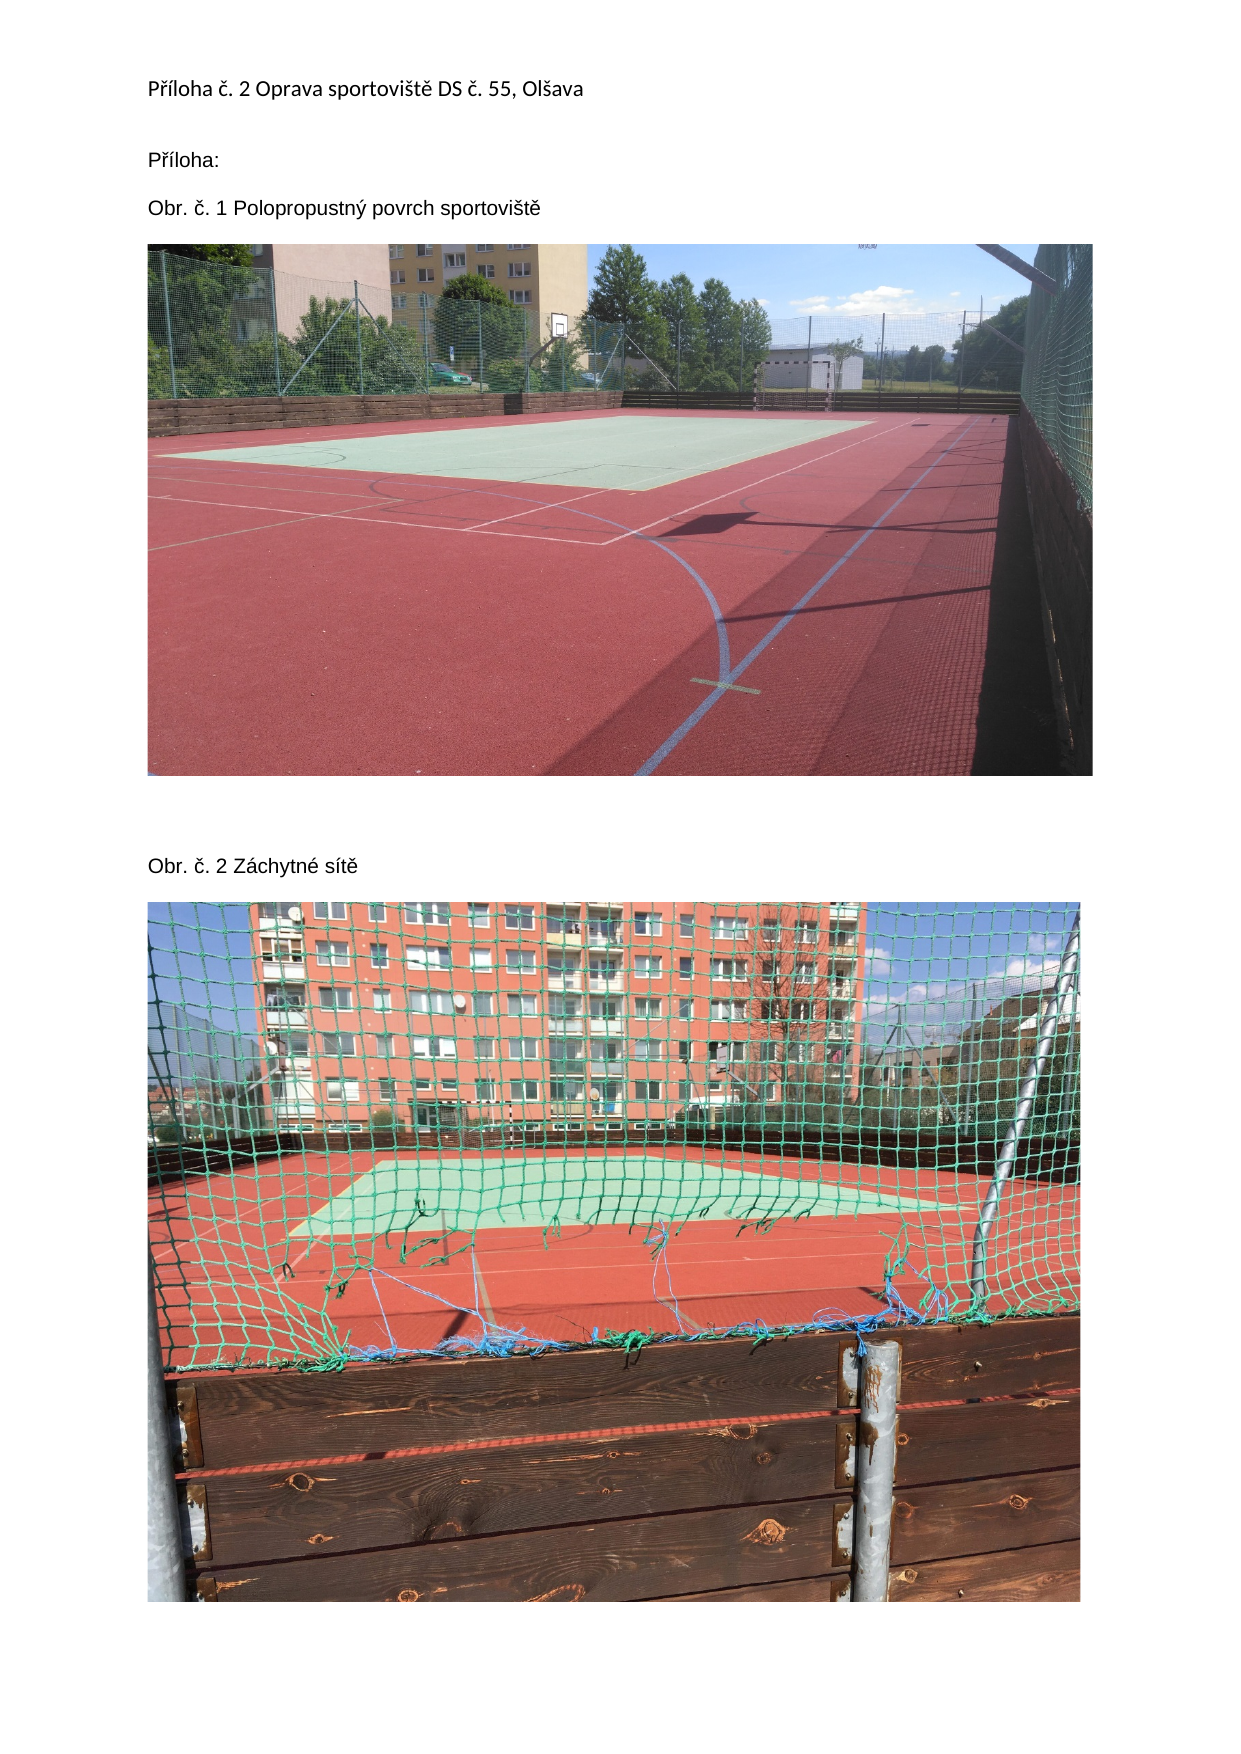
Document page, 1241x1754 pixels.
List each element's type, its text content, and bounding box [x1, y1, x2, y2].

picture [147, 244, 1093, 776]
text Obr. č. 1 Polopropustný povrch sportoviště [148, 196, 1093, 220]
picture [147, 902, 1081, 1602]
text Obr. č. 2 Záchytné sítě [148, 854, 1093, 878]
text Příloha: [148, 148, 1093, 172]
